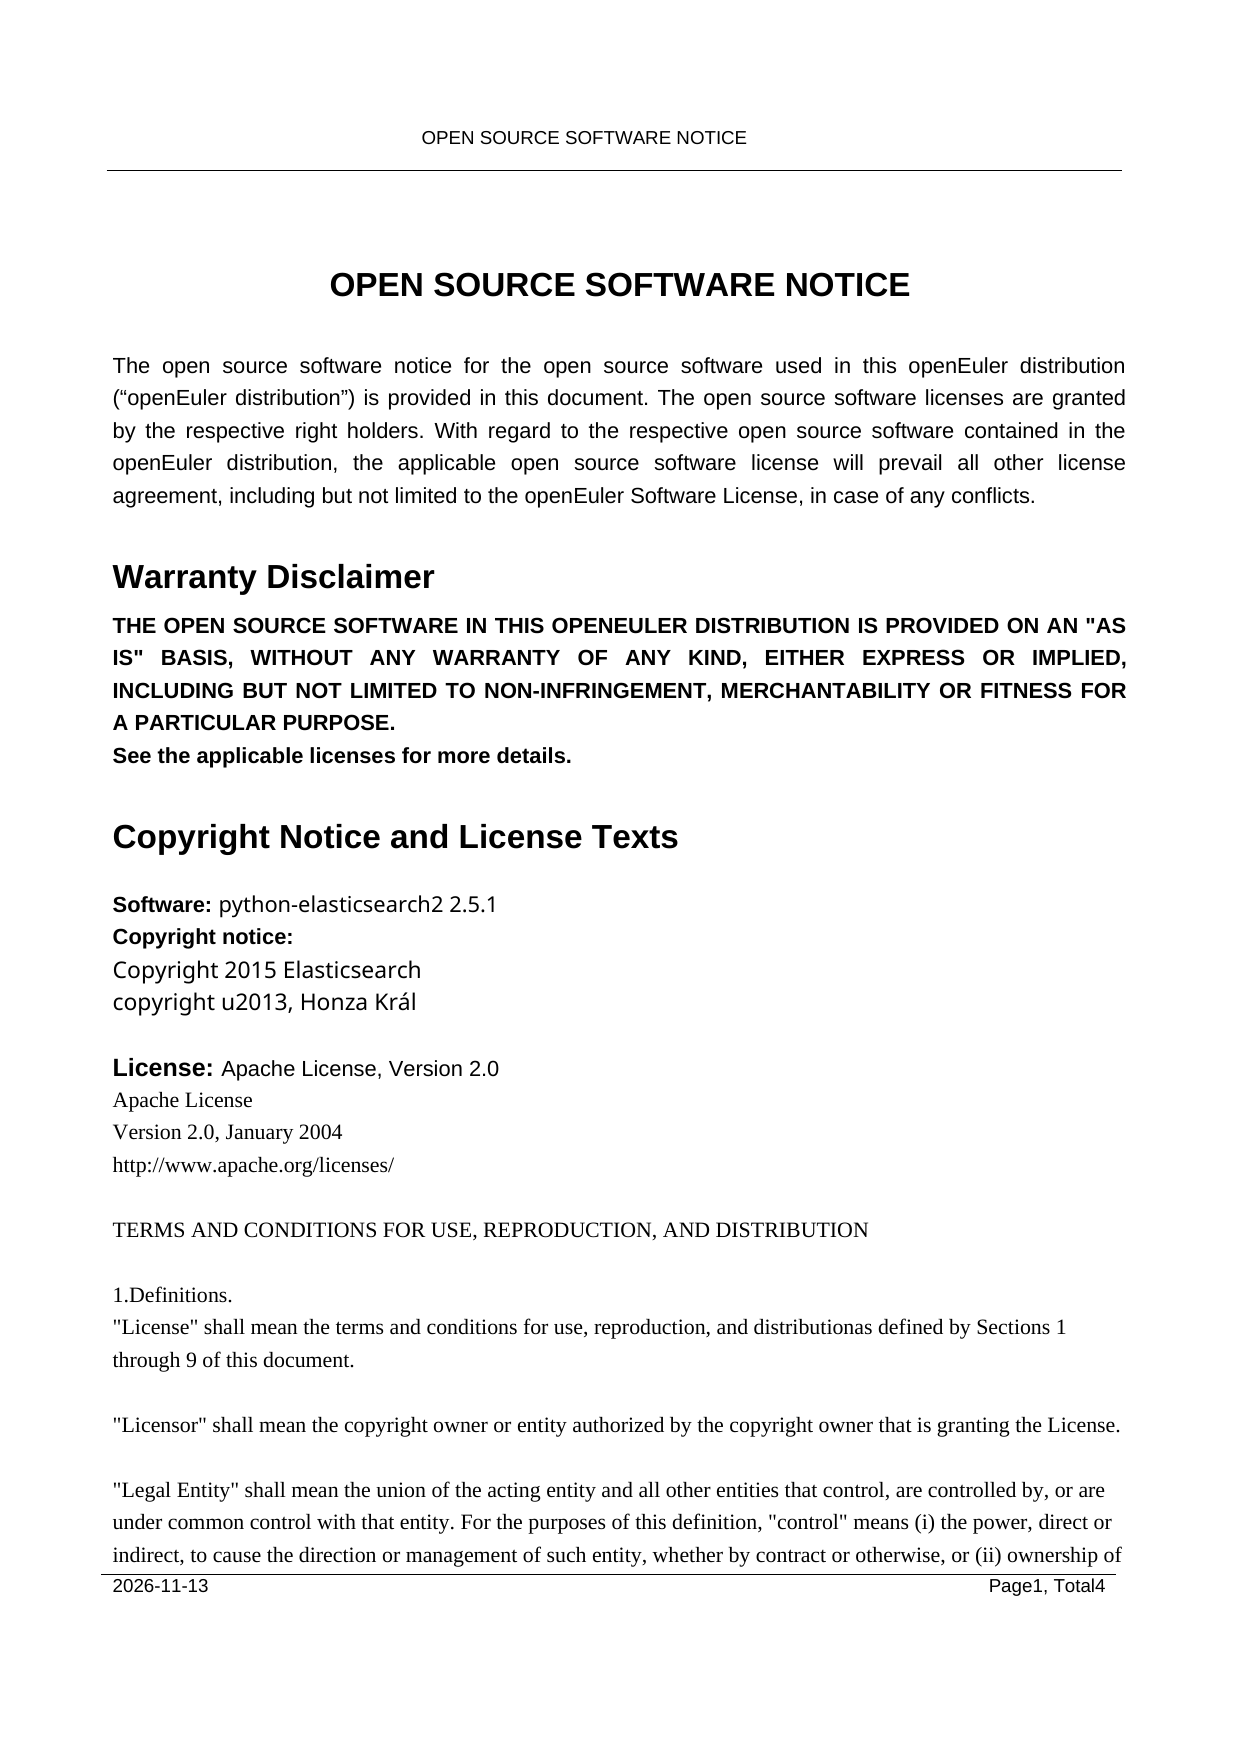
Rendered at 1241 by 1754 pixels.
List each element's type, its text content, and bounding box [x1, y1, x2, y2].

text Apache License [112, 1083, 1128, 1116]
text 1.Definitions. [112, 1278, 1128, 1311]
text License: Apache License, Version 2.0 [112, 1051, 1128, 1083]
text Warranty Disclaimer [112, 544, 1128, 609]
text Copyright 2015 Elasticsearch copyright u2013, Honza Král [112, 953, 1128, 1051]
text Software: python-elasticsearch2 2.5.1 [112, 888, 1128, 921]
text http://www.apache.org/licenses/ [112, 1148, 1128, 1181]
text "License" shall mean the terms and conditions for use, reproduction, and distributionas defined by Sections 1 through 9 of this document. [112, 1311, 1128, 1376]
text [112, 1473, 1128, 1571]
text "Licensor" shall mean the copyright owner or entity authorized by the copyright owner that is granting the License. [112, 1408, 1128, 1441]
text OPEN SOURCE SOFTWARE NOTICE [112, 251, 1128, 316]
text Version 2.0, January 2004 [112, 1116, 1128, 1148]
text Copyright Notice and License Texts [112, 804, 1128, 869]
text Copyright notice: [112, 921, 1128, 953]
text TERMS AND CONDITIONS FOR USE, REPRODUCTION, AND DISTRIBUTION [112, 1213, 1128, 1246]
text The open source software notice for the open source software used in this openEuler distribution (“openEuler distribution”) is provided in this document. The open source software licenses are granted by the respective right holders. With regard to the respective open source software contained in the openEuler distribution, the applicable open source software license will prevail all other license agreement, including but not limited to the openEuler Software License, in case of any conflicts. [112, 349, 1128, 511]
text THE OPEN SOURCE SOFTWARE IN THIS OPENEULER DISTRIBUTION IS PROVIDED ON AN "AS IS" BASIS, WITHOUT ANY WARRANTY OF ANY KIND, EITHER EXPRESS OR IMPLIED, INCLUDING BUT NOT LIMITED TO NON-INFRINGEMENT, MERCHANTABILITY OR FITNESS FOR A PARTICULAR PURPOSE. See the applicable licenses for more details. [112, 609, 1128, 771]
